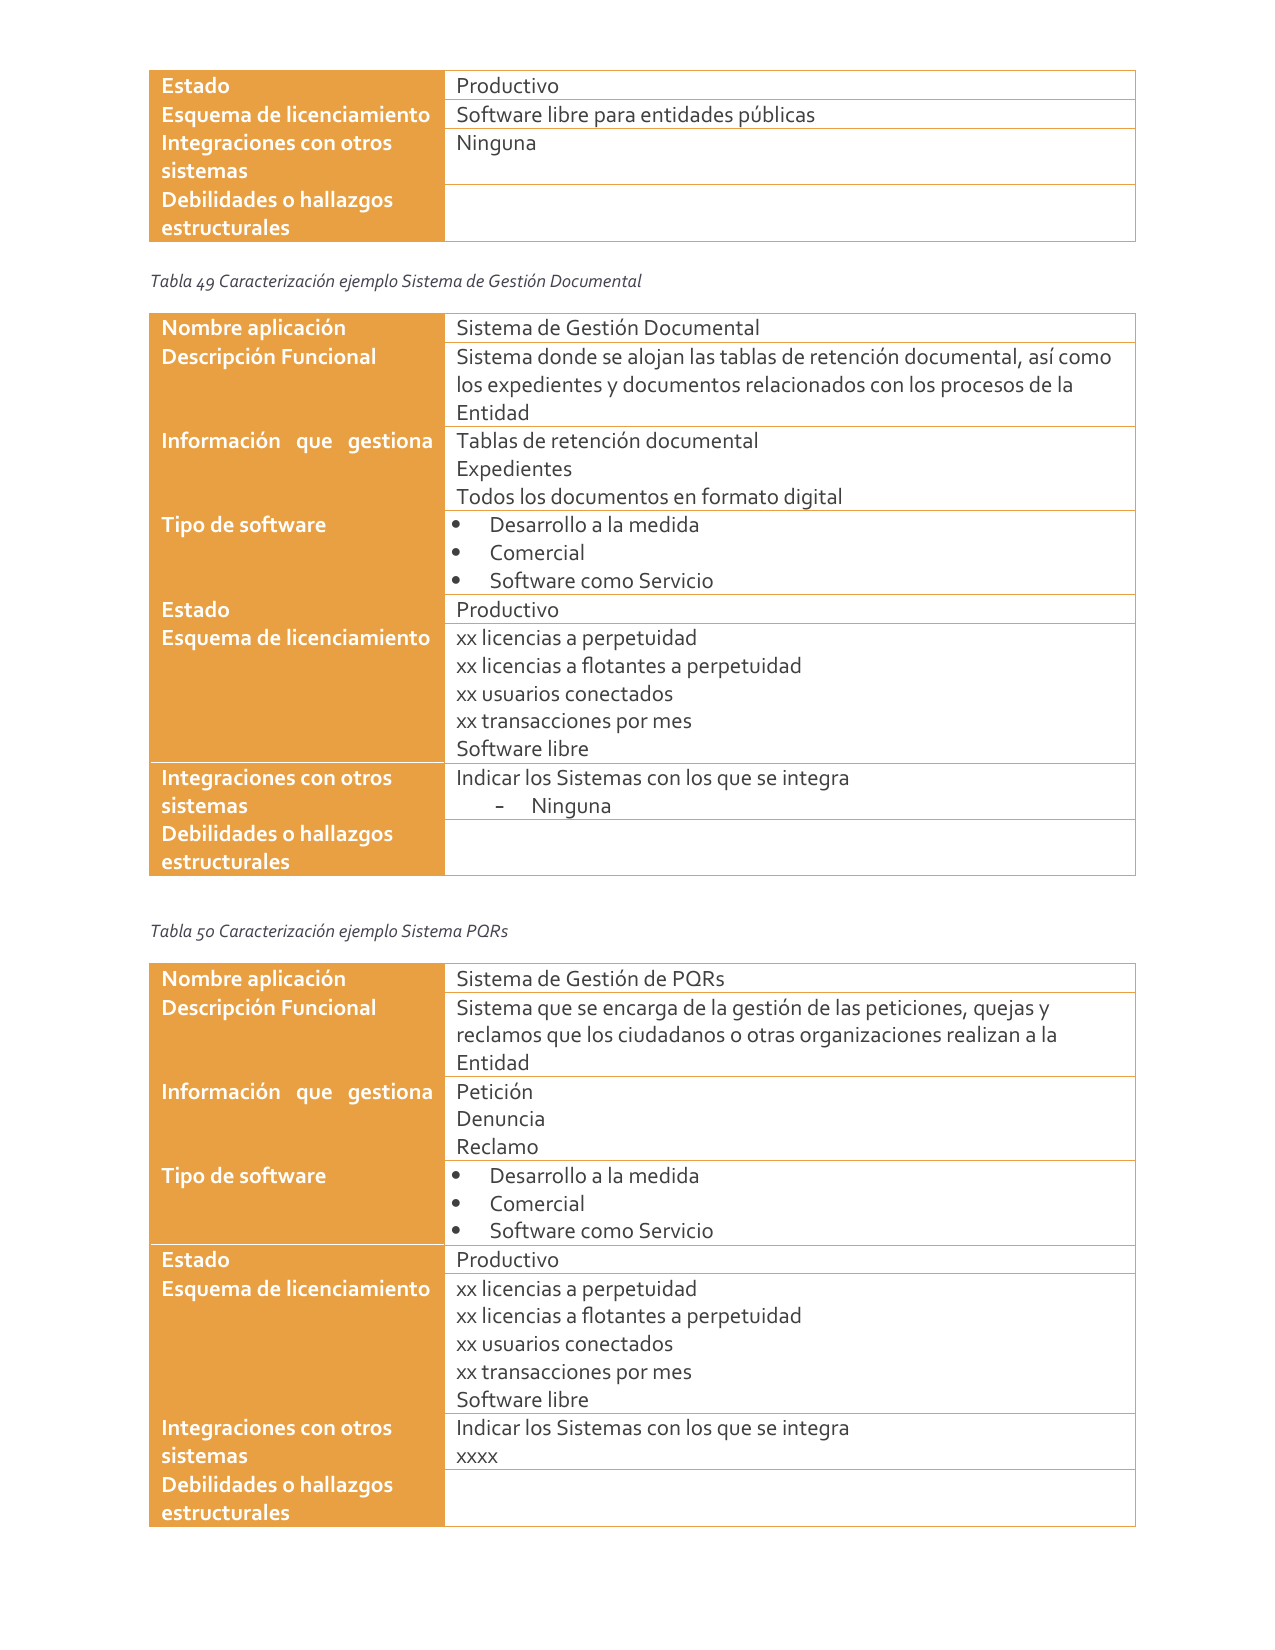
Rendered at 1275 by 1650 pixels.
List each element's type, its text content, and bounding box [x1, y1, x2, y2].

table_header Sistema de Gestión Documental [445, 314, 1135, 342]
table_cell Software libre para entidades públicas [445, 100, 1135, 128]
table_cell xx licencias a perpetuidad xx licencias a flotantes a perpetuidad xx usuarios conectados xx transacciones por mes Software libre [445, 1274, 1135, 1413]
table_cell Integraciones con otros sistemas [151, 764, 444, 819]
table_cell Petición Denuncia Reclamo [445, 1077, 1135, 1160]
table_cell Descripción Funcional [151, 993, 444, 1076]
table_cell Productivo [445, 1246, 1135, 1273]
table_cell Esquema de licenciamiento [151, 100, 444, 128]
table_cell Debilidades o hallazgos estructurales [151, 820, 444, 875]
table_cell Integraciones con otros sistemas [151, 129, 444, 184]
table_cell Estado [151, 1246, 444, 1273]
table_cell Sistema donde se alojan las tablas de retención documental, así como los expedientes y documentos relacionados con los procesos de la Entidad [445, 343, 1135, 426]
table_cell Estado [151, 595, 444, 623]
text Tabla 49 Caracterización ejemplo Sistema de Gestión Documental [150, 269, 1125, 292]
table_header Nombre aplicación [151, 314, 445, 342]
table_cell Tablas de retención documental Expedientes Todos los documentos en formato digital [445, 427, 1135, 510]
table_cell Indicar los Sistemas con los que se integra xxxx [445, 1414, 1135, 1469]
table_cell Debilidades o hallazgos estructurales [151, 1470, 444, 1526]
table_cell Integraciones con otros sistemas [151, 1414, 444, 1469]
table_header Sistema de Gestión de PQRs [445, 964, 1135, 992]
table_cell Debilidades o hallazgos estructurales [151, 185, 444, 241]
table_cell Desarrollo a la medida Comercial Software como Servicio [445, 1161, 1135, 1244]
table_cell Estado [151, 71, 444, 99]
table_cell Esquema de licenciamiento [151, 1274, 444, 1413]
table_cell [445, 1470, 1135, 1526]
table_cell [445, 185, 1135, 241]
table_cell Tipo de software [151, 1161, 444, 1244]
table_cell Información que gestiona [151, 427, 444, 510]
table_cell Sistema que se encarga de la gestión de las peticiones, quejas y reclamos que los ciudadanos o otras organizaciones realizan a la Entidad [445, 993, 1135, 1076]
text Tabla 50 Caracterización ejemplo Sistema PQRs [150, 920, 1125, 942]
table_cell Tipo de software [151, 511, 444, 594]
table_cell Desarrollo a la medida Comercial Software como Servicio [445, 511, 1135, 594]
table_header Nombre aplicación [151, 964, 445, 992]
table_cell Información que gestiona [151, 1077, 444, 1160]
table_cell [445, 820, 1135, 875]
table_cell Esquema de licenciamiento [151, 624, 444, 762]
table_cell Descripción Funcional [151, 343, 444, 426]
table_cell Productivo [445, 71, 1135, 99]
table_cell Indicar los Sistemas con los que se integra Ninguna [445, 764, 1135, 819]
table_cell xx licencias a perpetuidad xx licencias a flotantes a perpetuidad xx usuarios conectados xx transacciones por mes Software libre [445, 624, 1135, 762]
table_cell Ninguna [445, 129, 1135, 184]
table_cell Productivo [445, 595, 1135, 623]
